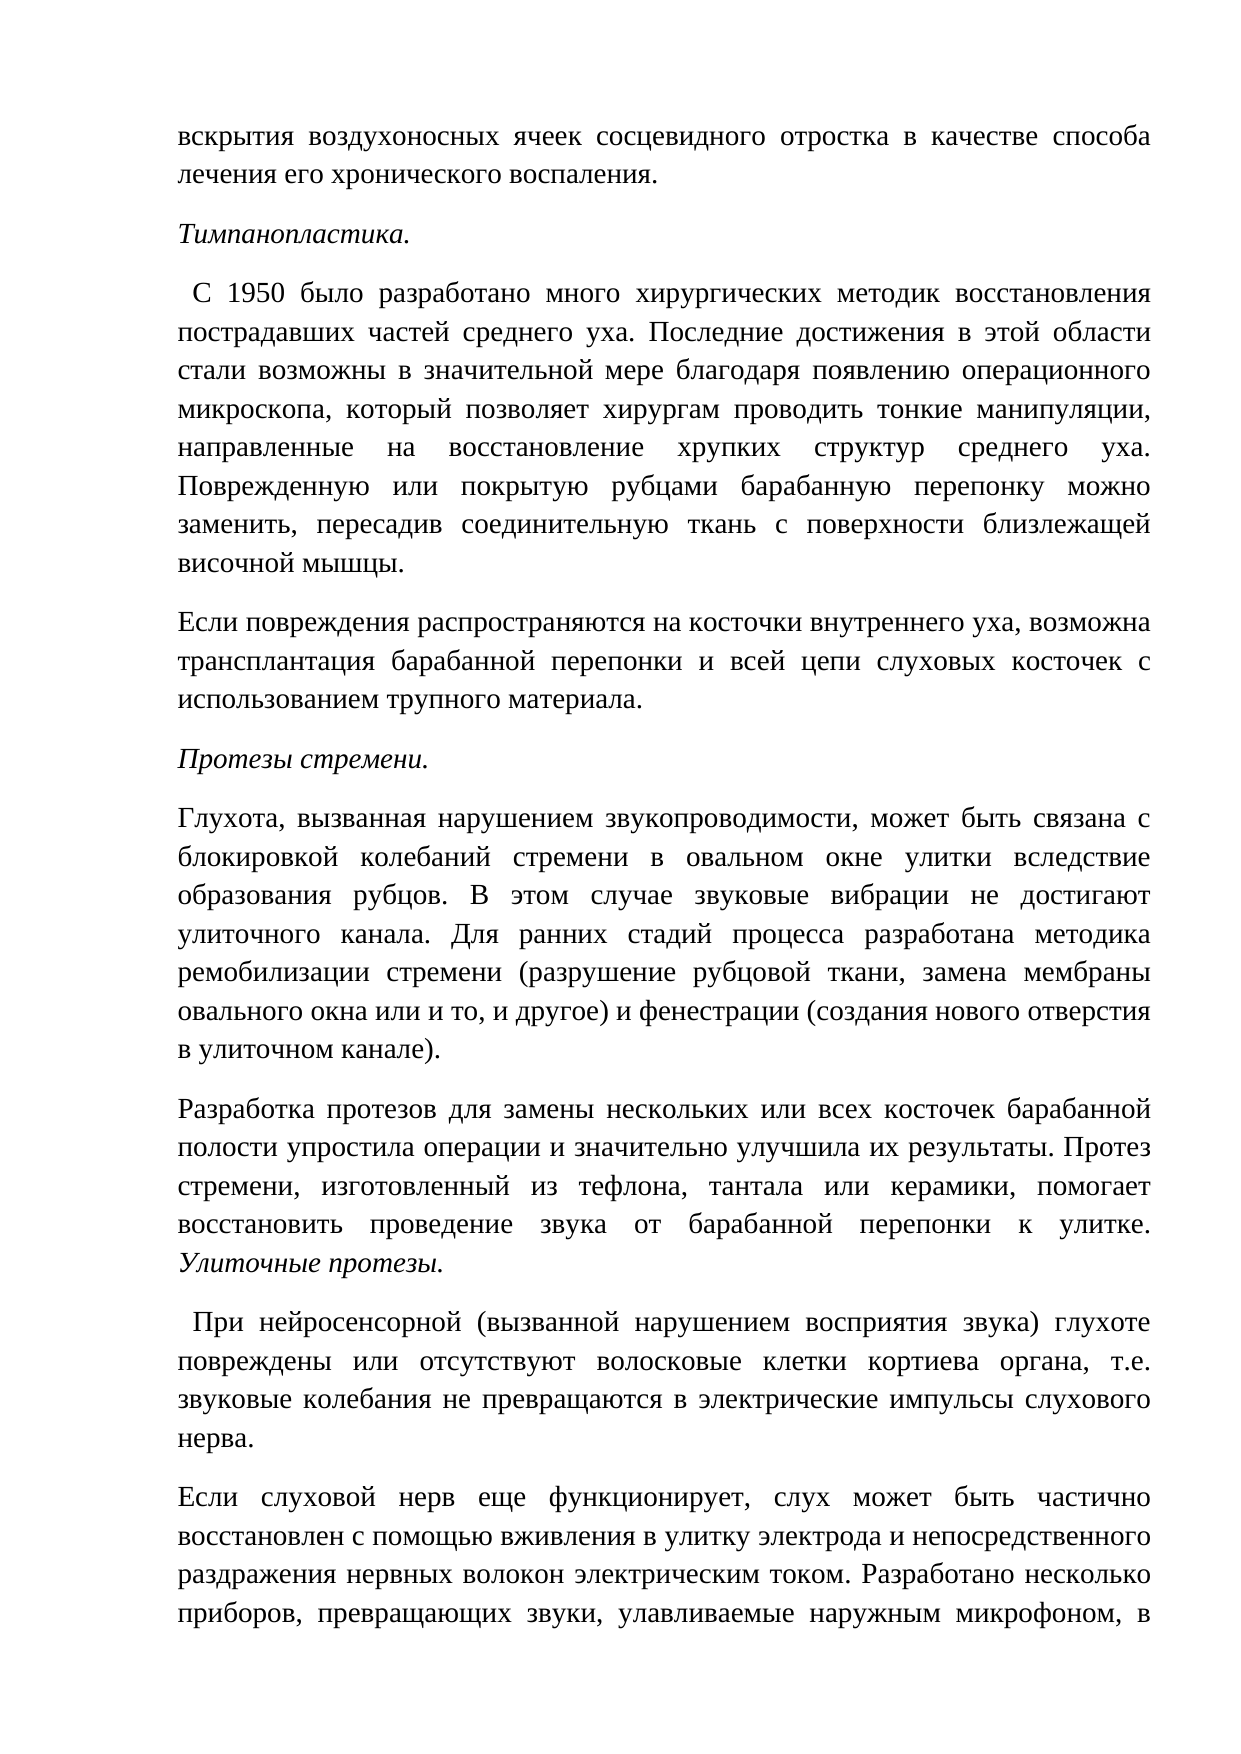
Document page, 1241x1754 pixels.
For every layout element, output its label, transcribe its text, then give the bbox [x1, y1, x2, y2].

text При нейросенсорной (вызванной нарушением восприятия звука) глухоте повреждены или отсутствуют волосковые клетки кортиева органа, т.е. звуковые колебания не превращаются в электрические импульсы слухового нерва. [177, 1304, 1152, 1454]
text Тимпанопластика. [177, 216, 1152, 249]
text Протезы стремени. [177, 741, 1152, 774]
text Разработка протезов для замены нескольких или всех косточек барабанной полости упростила операции и значительно улучшила их результаты. Протез стремени, изготовленный из тефлона, тантала или керамики, помогает восстановить проведение звука от барабанной перепонки к улитке. Улиточные протезы. [177, 1091, 1152, 1279]
text С 1950 было разработано много хирургических методик восстановления пострадавших частей среднего уха. Последние достижения в этой области стали возможны в значительной мере благодаря появлению операционного микроскопа, который позволяет хирургам проводить тонкие манипуляции, направленные на восстановление хрупких структур среднего уха. Поврежденную или покрытую рубцами барабанную перепонку можно заменить, пересадив соединительную ткань с поверхности близлежащей височной мышцы. [177, 275, 1152, 579]
text Глухота, вызванная нарушением звукопроводимости, может быть связана с блокировкой колебаний стремени в овальном окне улитки вследствие образования рубцов. В этом случае звуковые вибрации не достигают улиточного канала. Для ранних стадий процесса разработана методика ремобилизации стремени (разрушение рубцовой ткани, замена мембраны овального окна или и то, и другое) и фенестрации (создания нового отверстия в улиточном канале). [177, 800, 1152, 1065]
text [177, 118, 1152, 190]
text Если повреждения распространяются на косточки внутреннего уха, возможна трансплантация барабанной перепонки и всей цепи слуховых косточек с использованием трупного материала. [177, 604, 1152, 715]
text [177, 1479, 1152, 1629]
